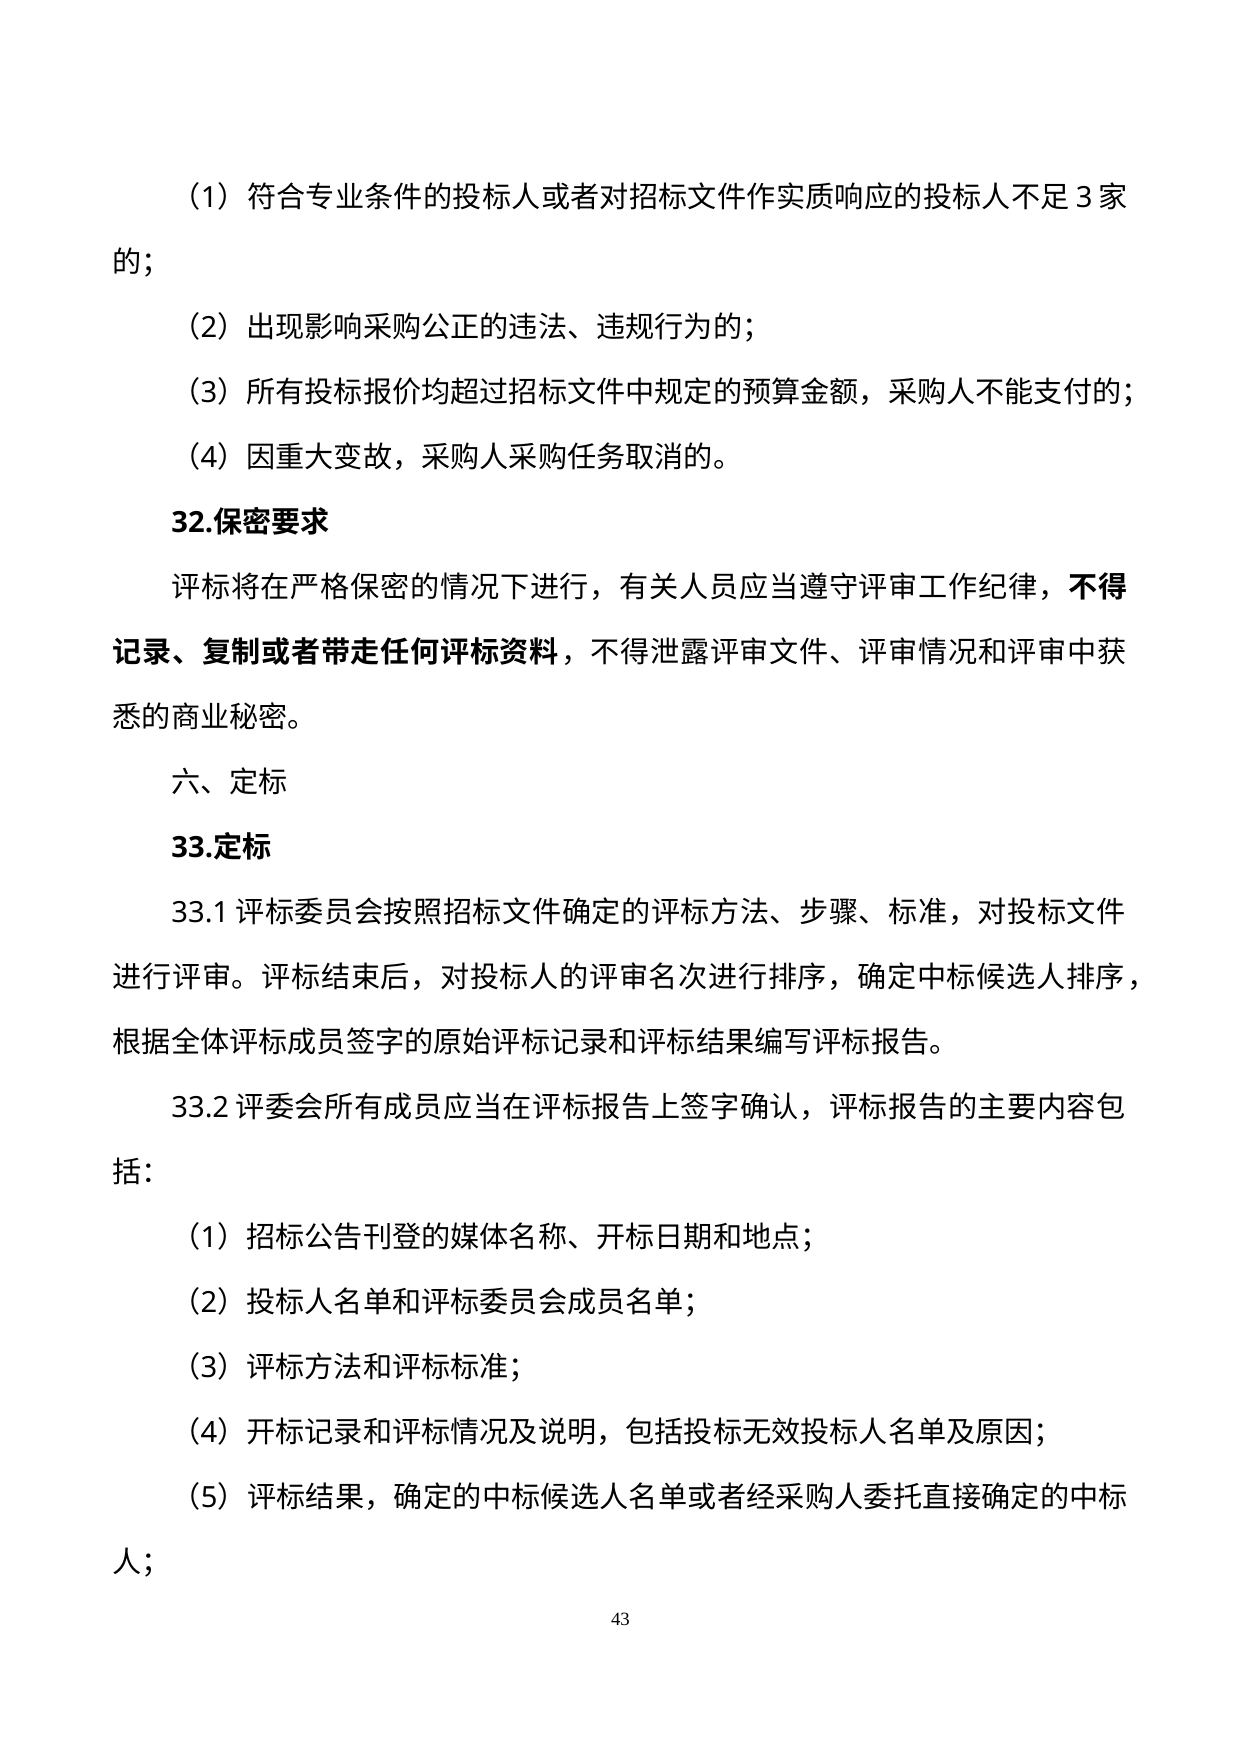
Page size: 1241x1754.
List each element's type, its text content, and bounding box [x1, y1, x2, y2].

text 33.1评标委员会按照招标文件确定的评标方法、步骤、标准，对投标文件进行评审。评标结束后，对投标人的评审名次进行排序，确定中标候选人排序，根据全体评标成员签字的原始评标记录和评标结果编写评标报告。 [112, 877, 1128, 1072]
text （4）开标记录和评标情况及说明，包括投标无效投标人名单及原因； [112, 1397, 1128, 1462]
text （3）评标方法和评标标准； [112, 1332, 1128, 1397]
text 33.定标 [112, 812, 1128, 877]
text （2）投标人名单和评标委员会成员名单； [112, 1267, 1128, 1332]
text （4）因重大变故，采购人采购任务取消的。 [112, 422, 1128, 487]
text （1）招标公告刊登的媒体名称、开标日期和地点； [112, 1202, 1128, 1267]
text （3）所有投标报价均超过招标文件中规定的预算金额，采购人不能支付的； [112, 357, 1128, 422]
text （5）评标结果，确定的中标候选人名单或者经采购人委托直接确定的中标人； [112, 1462, 1128, 1592]
text 评标将在严格保密的情况下进行，有关人员应当遵守评审工作纪律，不得记录、复制或者带走任何评标资料，不得泄露评审文件、评审情况和评审中获悉的商业秘密。 [112, 552, 1128, 747]
text 32.保密要求 [112, 487, 1128, 552]
text （1）符合专业条件的投标人或者对招标文件作实质响应的投标人不足3家的； [112, 162, 1128, 292]
text 33.2评委会所有成员应当在评标报告上签字确认，评标报告的主要内容包括： [112, 1072, 1128, 1202]
subtitle 六、定标 [112, 747, 1128, 812]
text （2）出现影响采购公正的违法、违规行为的； [112, 292, 1128, 357]
